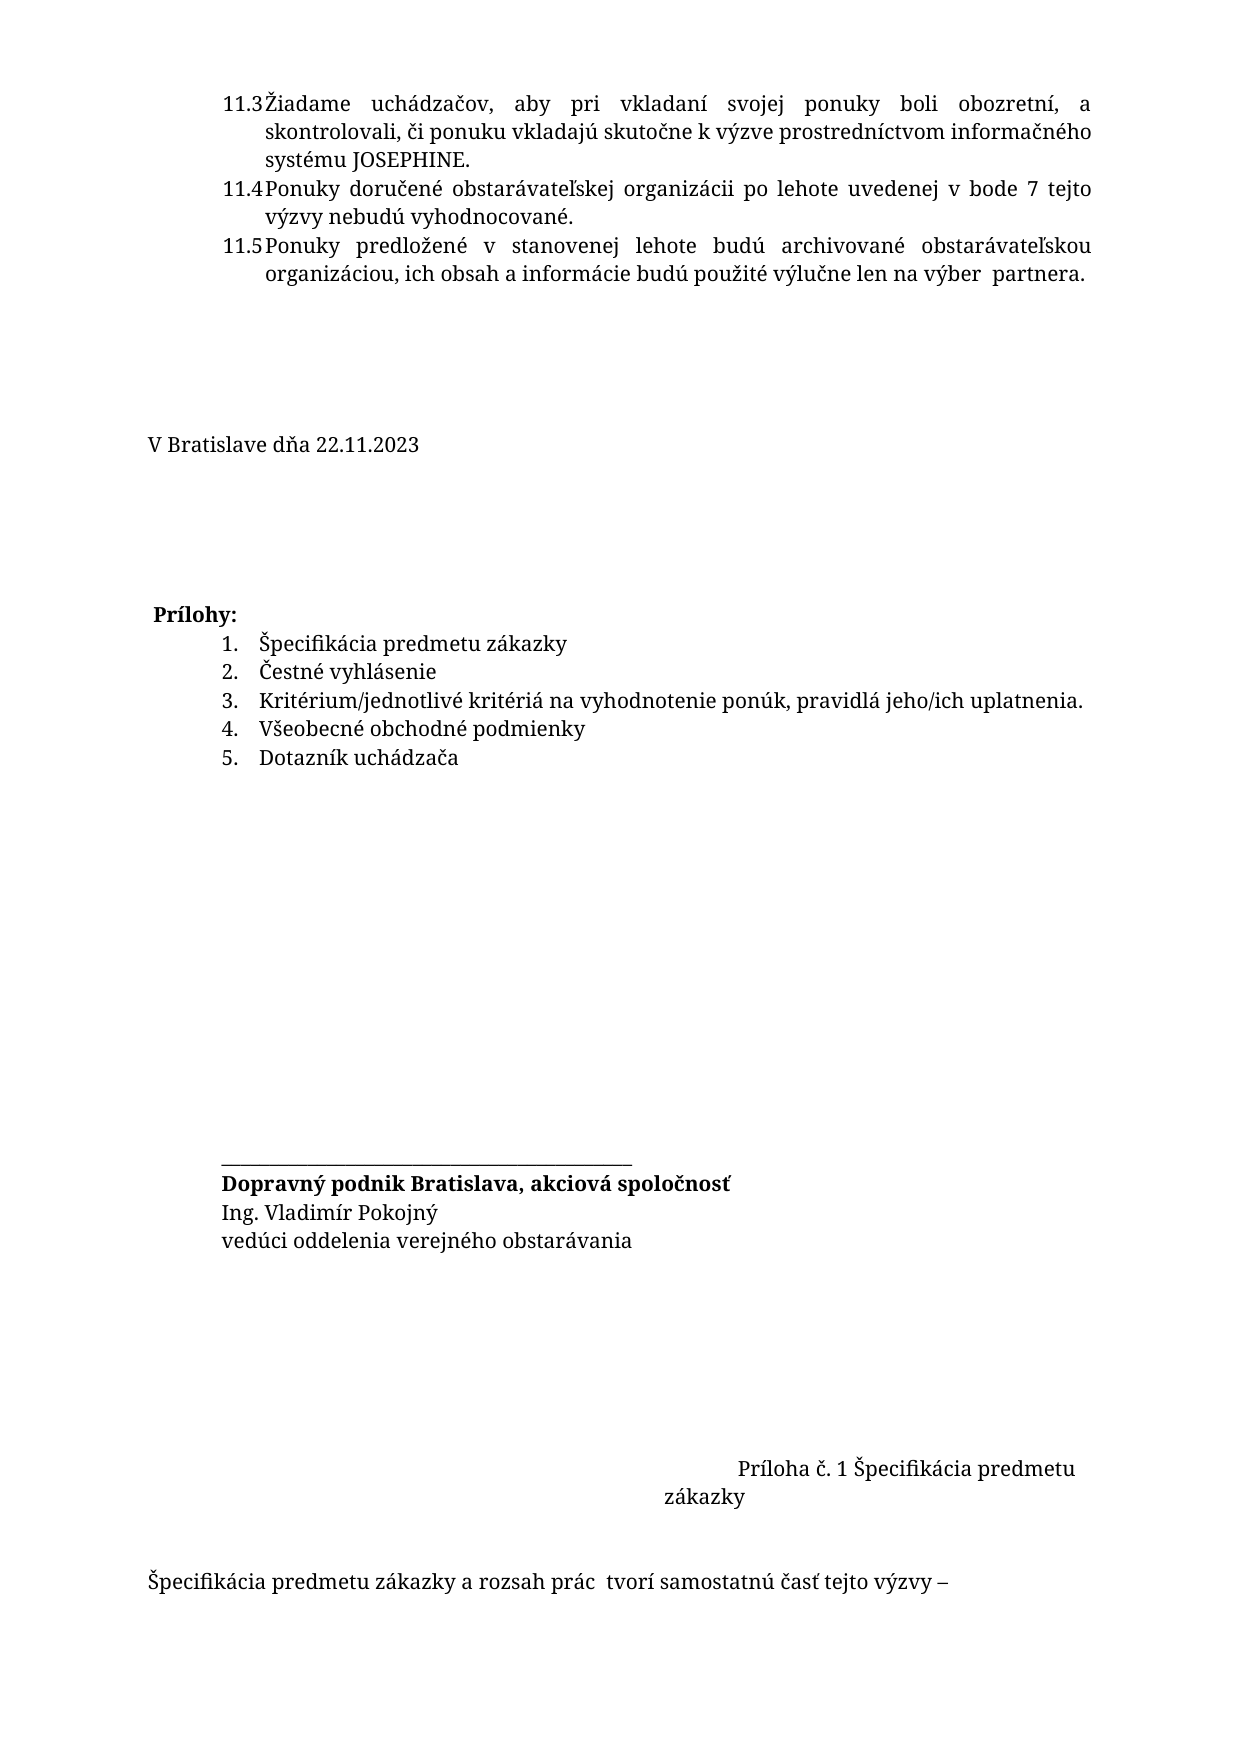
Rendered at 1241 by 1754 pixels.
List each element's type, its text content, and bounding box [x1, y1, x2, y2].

text V Bratislave dňa 22.11.2023 [148, 430, 1093, 458]
list Všeobecné obchodné podmienky [221, 714, 1093, 743]
text ___________________________________________ [148, 1141, 1093, 1169]
text Prílohy: [148, 601, 1093, 629]
text Ing. Vladimír Pokojný [148, 1198, 1093, 1226]
text vedúci oddelenia verejného obstarávania [148, 1226, 1093, 1254]
text Špecifikácia predmetu zákazky a rozsah prác tvorí samostatnú časť tejto výzvy – [148, 1567, 1093, 1596]
list Kritérium/jednotlivé kritériá na vyhodnotenie ponúk, pravidlá jeho/ich uplatnenia. [221, 686, 1093, 714]
list Čestné vyhlásenie [221, 657, 1093, 686]
list Ponuky doručené obstarávateľskej organizácii po lehote uvedenej v bode 7 tejto výzvy nebudú vyhodnocované. [223, 174, 1093, 231]
list Dotazník uchádzača [221, 743, 1093, 771]
list Špecifikácia predmetu zákazky [221, 629, 1093, 657]
text Príloha č. 1 Špecifikácia predmetu zákazky [664, 1454, 1093, 1511]
list Žiadame uchádzačov, aby pri vkladaní svojej ponuky boli obozretní, a skontrolovali, či ponuku vkladajú skutočne k výzve prostredníctvom informačného systému Josephine. [223, 89, 1093, 174]
list Ponuky predložené v stanovenej lehote budú archivované obstarávateľskou organizáciou, ich obsah a informácie budú použité výlučne len na výber partnera. [223, 231, 1093, 288]
text Dopravný podnik Bratislava, akciová spoločnosť [148, 1169, 1093, 1198]
